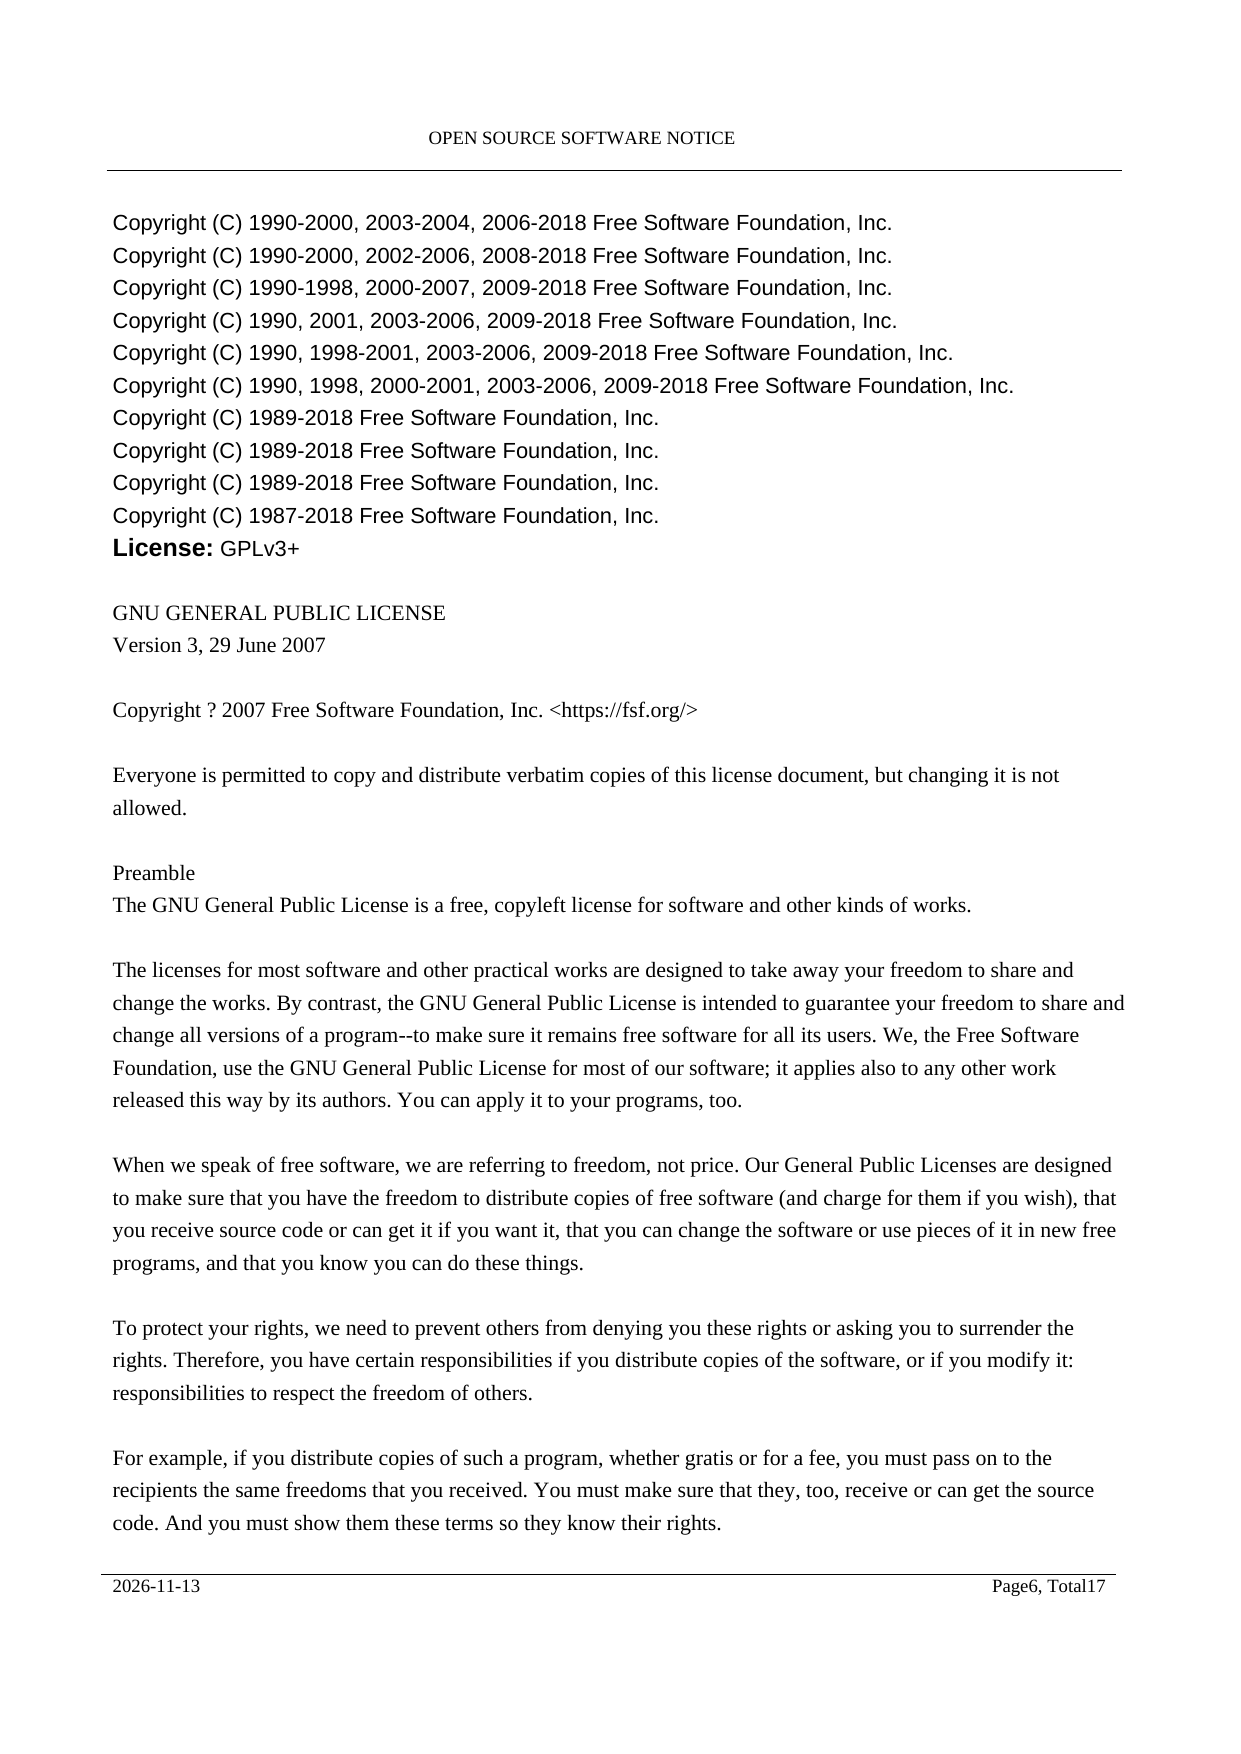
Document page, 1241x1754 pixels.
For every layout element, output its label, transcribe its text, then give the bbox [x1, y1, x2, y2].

text Copyright (C) 1987-2018 Free Software Foundation, Inc. [112, 499, 1128, 531]
text Copyright (C) 1989-2018 Free Software Foundation, Inc. [112, 434, 1128, 466]
text Copyright (C) 1990-2000, 2002-2006, 2008-2018 Free Software Foundation, Inc. [112, 239, 1128, 271]
text Copyright (C) 1989-2018 Free Software Foundation, Inc. [112, 466, 1128, 499]
text Copyright (C) 1990, 1998-2001, 2003-2006, 2009-2018 Free Software Foundation, Inc. [112, 336, 1128, 369]
text Copyright (C) 1990-2000, 2003-2004, 2006-2018 Free Software Foundation, Inc. [112, 206, 1128, 239]
text Copyright (C) 1990, 2001, 2003-2006, 2009-2018 Free Software Foundation, Inc. [112, 304, 1128, 336]
text Copyright (C) 1989-2018 Free Software Foundation, Inc. [112, 401, 1128, 434]
text Copyright (C) 1990, 1998, 2000-2001, 2003-2006, 2009-2018 Free Software Foundation, Inc. [112, 369, 1128, 401]
text Copyright (C) 1990-1998, 2000-2007, 2009-2018 Free Software Foundation, Inc. [112, 271, 1128, 304]
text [112, 531, 1128, 1539]
